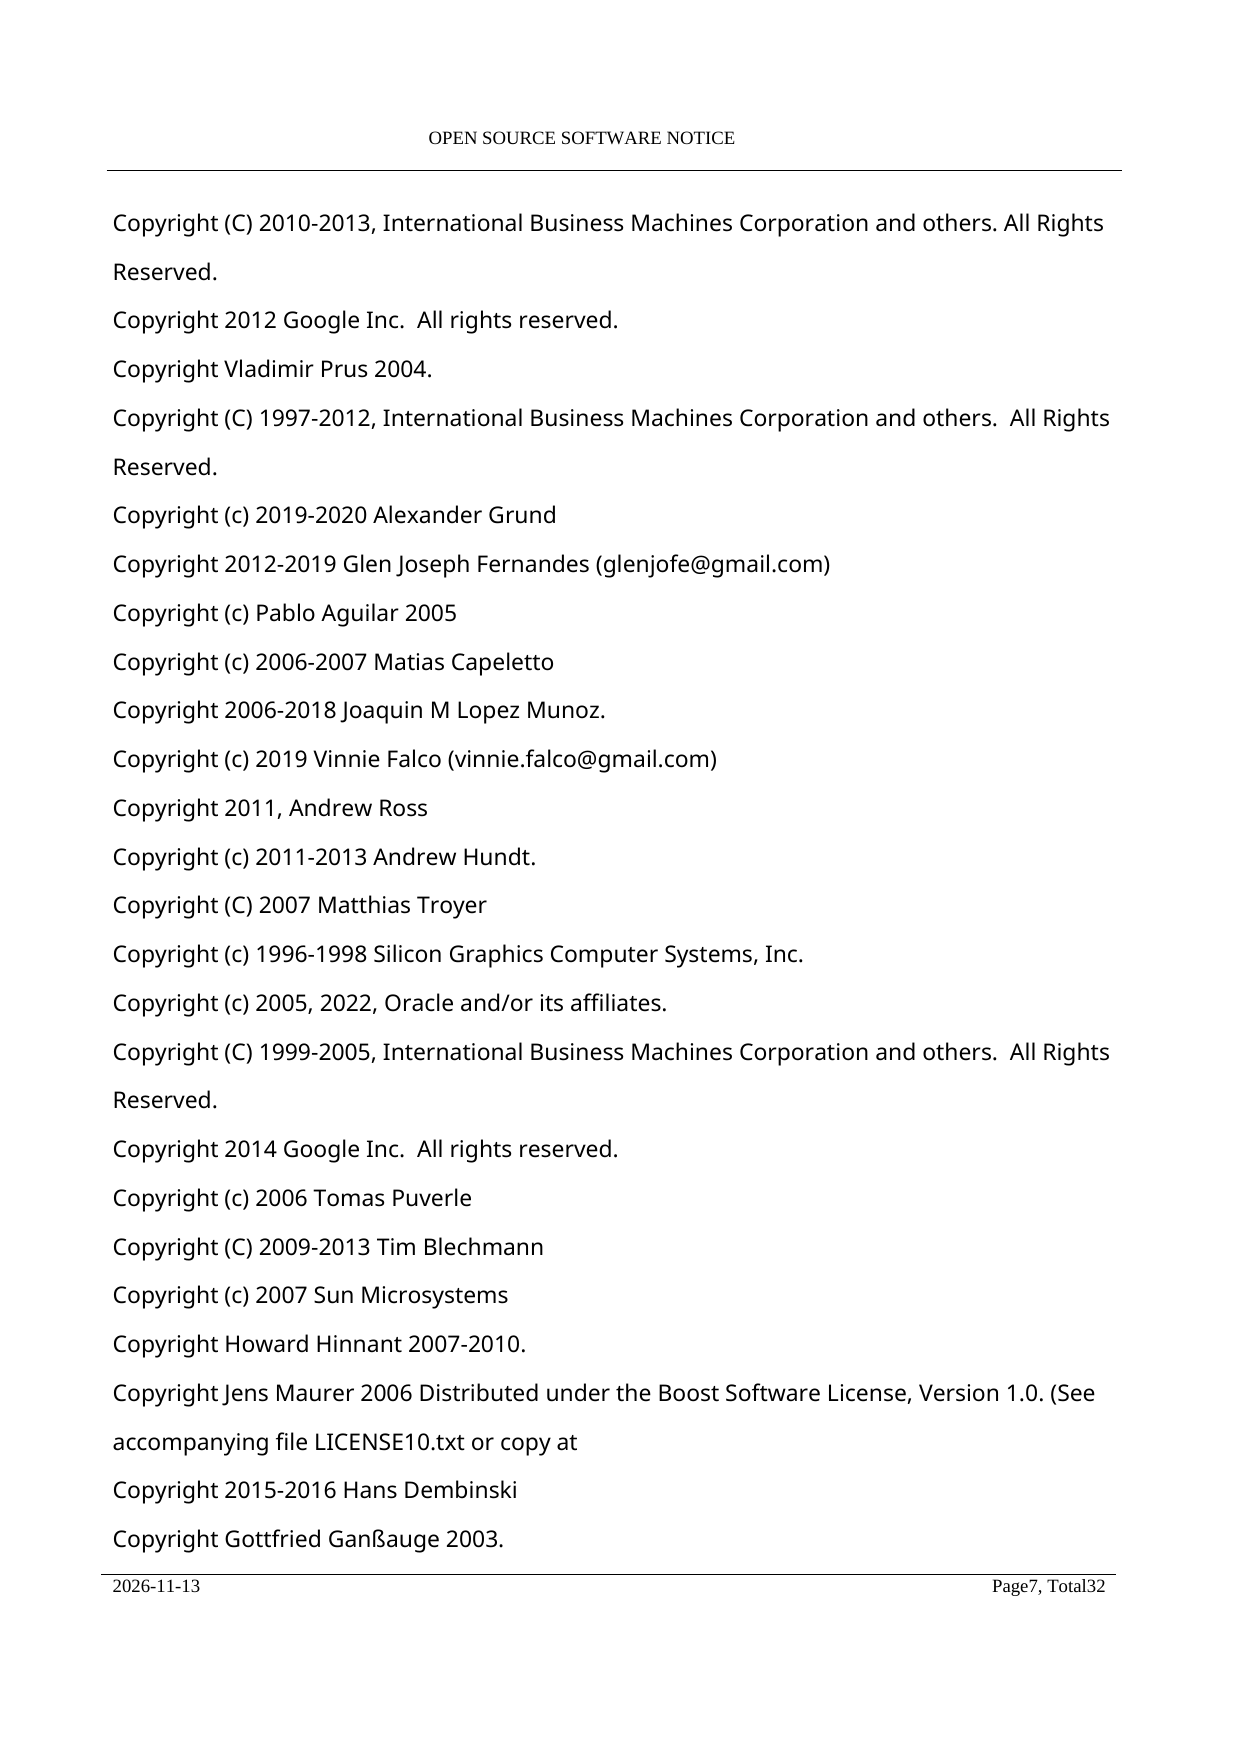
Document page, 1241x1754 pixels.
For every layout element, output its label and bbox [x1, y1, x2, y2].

text [112, 206, 1128, 1555]
